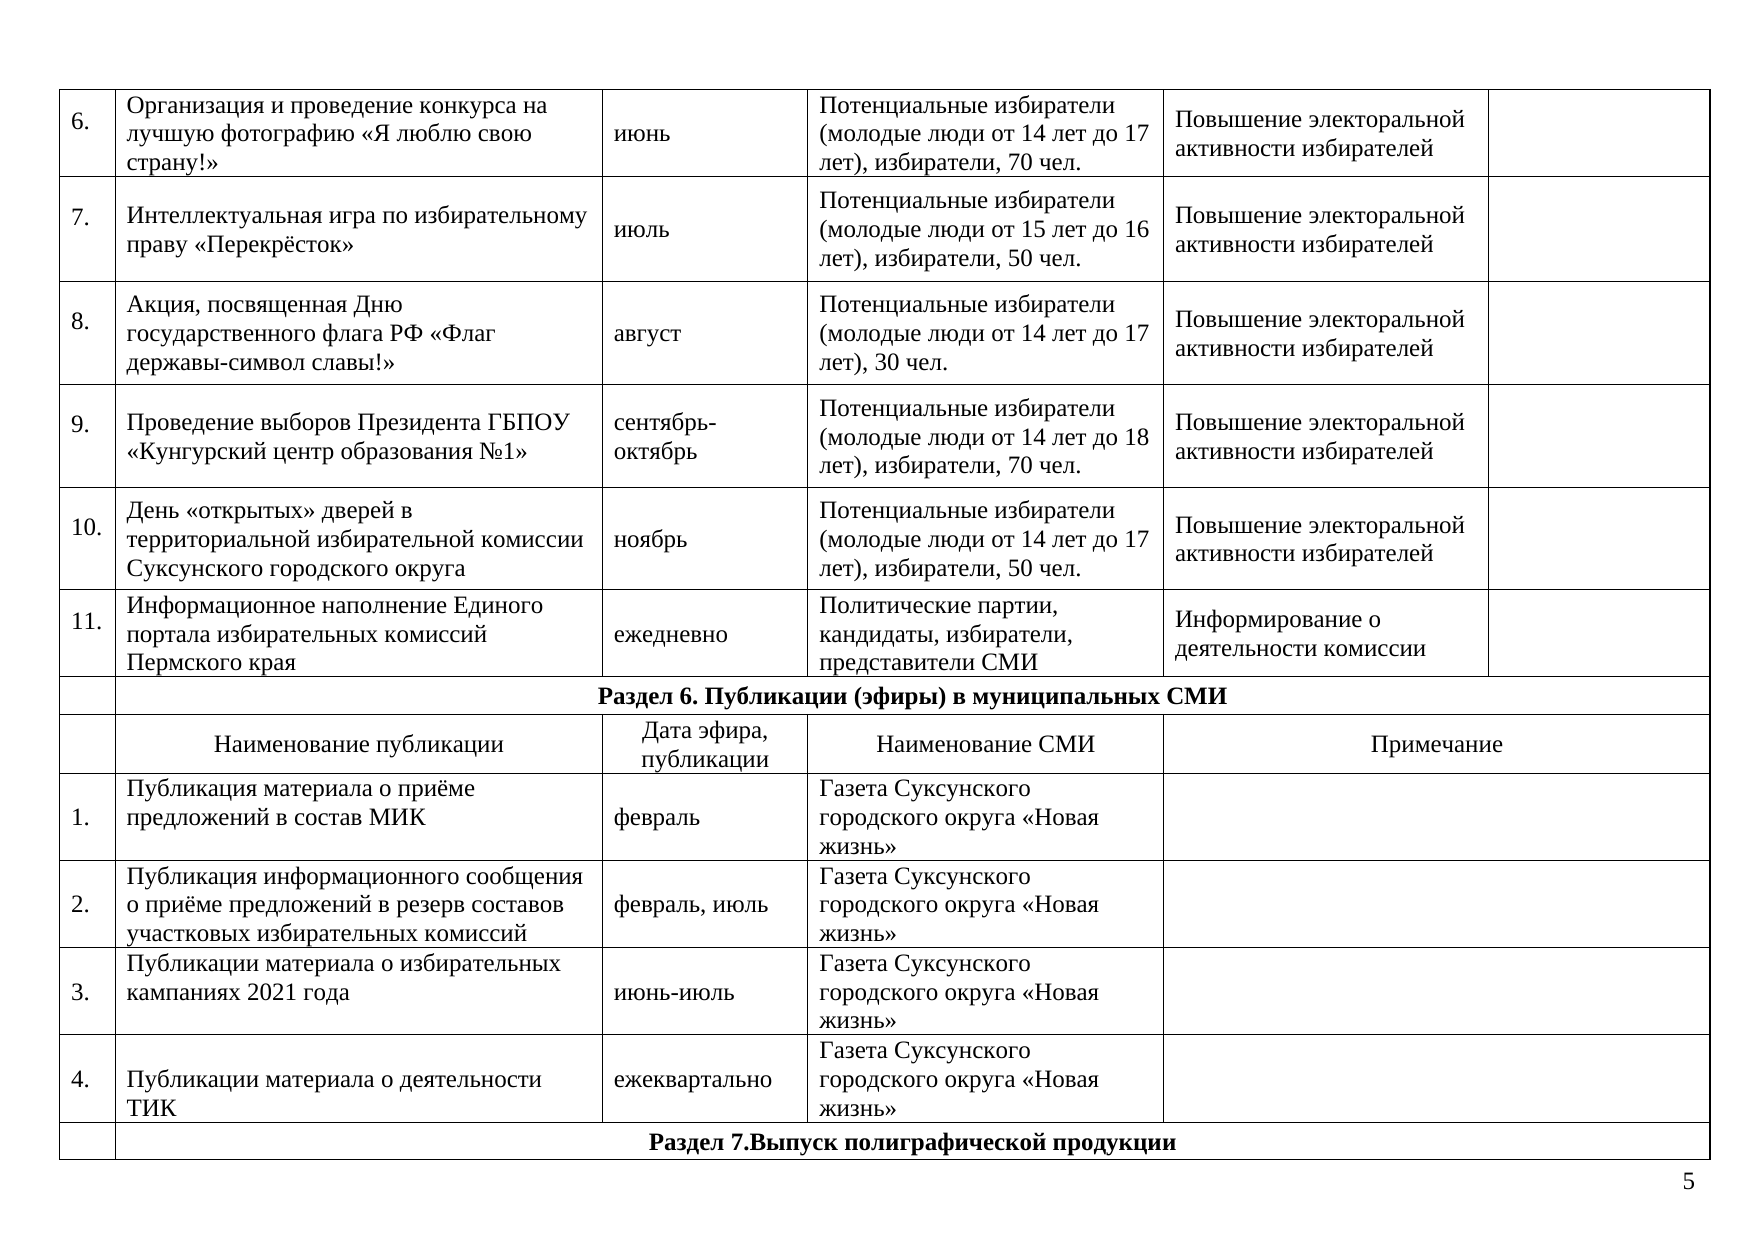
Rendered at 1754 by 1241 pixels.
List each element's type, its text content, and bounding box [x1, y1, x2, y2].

table_cell ноябрь [603, 488, 807, 589]
table_cell 10. [60, 488, 115, 589]
table_cell [1489, 282, 1709, 384]
table_cell Интеллектуальная игра по избирательному праву «Перекрёсток» [116, 177, 602, 281]
table_cell Газета Суксунского городского округа «Новая жизнь» [808, 1035, 1163, 1122]
table_cell 11. [60, 590, 115, 676]
table_cell Потенциальные избиратели (молодые люди от 14 лет до 18 лет), избиратели, 70 чел. [808, 385, 1163, 487]
table_cell Публикация информационного сообщения о приёме предложений в резерв составов участковых избирательных комиссий [116, 861, 602, 947]
table_cell Газета Суксунского городского округа «Новая жизнь» [808, 774, 1163, 860]
table_cell Повышение электоральной активности избирателей [1164, 385, 1488, 487]
table_cell Информационное наполнение Единого портала избирательных комиссий Пермского края [116, 590, 602, 676]
table_cell Повышение электоральной активности избирателей [1164, 488, 1488, 589]
table_cell Потенциальные избиратели (молодые люди от 14 лет до 17 лет), 30 чел. [808, 282, 1163, 384]
table_cell [1164, 861, 1709, 947]
table_cell Публикации материала о избирательных кампаниях 2021 года [116, 948, 602, 1034]
table_cell Повышение электоральной активности избирателей [1164, 282, 1488, 384]
table_cell [60, 1035, 115, 1122]
table_cell Информирование о деятельности комиссии [1164, 590, 1488, 676]
table_cell Потенциальные избиратели (молодые люди от 15 лет до 16 лет), избиратели, 50 чел. [808, 177, 1163, 281]
table_cell [1489, 590, 1709, 676]
table_cell февраль [603, 774, 807, 860]
table_cell Наименование публикации [116, 715, 602, 772]
table_cell 7. [60, 177, 115, 281]
table_cell февраль, июль [603, 861, 807, 947]
table_cell август [603, 282, 807, 384]
table_cell июнь-июль [603, 948, 807, 1034]
table_cell День «открытых» дверей в территориальной избирательной комиссии Суксунского городского округа [116, 488, 602, 589]
table_cell [1164, 948, 1709, 1034]
table_cell [60, 677, 115, 714]
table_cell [1164, 90, 1488, 176]
table_cell [1489, 385, 1709, 487]
table_cell Повышение электоральной активности избирателей [1164, 177, 1488, 281]
table_cell [1164, 774, 1709, 860]
table_cell Политические партии, кандидаты, избиратели, представители СМИ [808, 590, 1163, 676]
table_cell 9. [60, 385, 115, 487]
table_cell Раздел 7.Выпуск полиграфической продукции [116, 1123, 1709, 1159]
table_cell [60, 948, 115, 1034]
table_cell 6. [60, 90, 115, 176]
table_cell Потенциальные избиратели (молодые люди от 14 лет до 17 лет), избиратели, 70 чел. [808, 90, 1163, 176]
table_cell [60, 715, 115, 772]
table_cell Акция, посвященная Дню государственного флага РФ «Флаг державы-символ славы!» [116, 282, 602, 384]
table_cell ежеквартально [603, 1035, 807, 1122]
table_cell [60, 774, 115, 860]
table_cell Раздел 6. Публикации (эфиры) в муниципальных СМИ [116, 677, 1709, 714]
table_cell Примечание [1164, 715, 1709, 772]
table_cell Публикация материала о приёме предложений в состав МИК [116, 774, 602, 860]
table_cell [60, 1123, 115, 1159]
table_cell июнь [603, 90, 807, 176]
table_cell Газета Суксунского городского округа «Новая жизнь» [808, 861, 1163, 947]
table_cell Наименование СМИ [808, 715, 1163, 772]
table_cell Дата эфира, публикации [603, 715, 807, 772]
table_cell [1489, 488, 1709, 589]
table_cell 8. [60, 282, 115, 384]
table_cell Проведение выборов Президента ГБПОУ «Кунгурский центр образования №1» [116, 385, 602, 487]
table_cell [1489, 90, 1709, 176]
table_cell Газета Суксунского городского округа «Новая жизнь» [808, 948, 1163, 1034]
table_cell Потенциальные избиратели (молодые люди от 14 лет до 17 лет), избиратели, 50 чел. [808, 488, 1163, 589]
table_cell ежедневно [603, 590, 807, 676]
table_cell сентябрь-октябрь [603, 385, 807, 487]
table_cell Организация и проведение конкурса на лучшую фотографию «Я люблю свою страну!» [116, 90, 602, 176]
table_cell Публикации материала о деятельности ТИК [116, 1035, 602, 1122]
table_cell [60, 861, 115, 947]
table_cell [1164, 1035, 1709, 1122]
table_cell [1489, 177, 1709, 281]
table_cell июль [603, 177, 807, 281]
